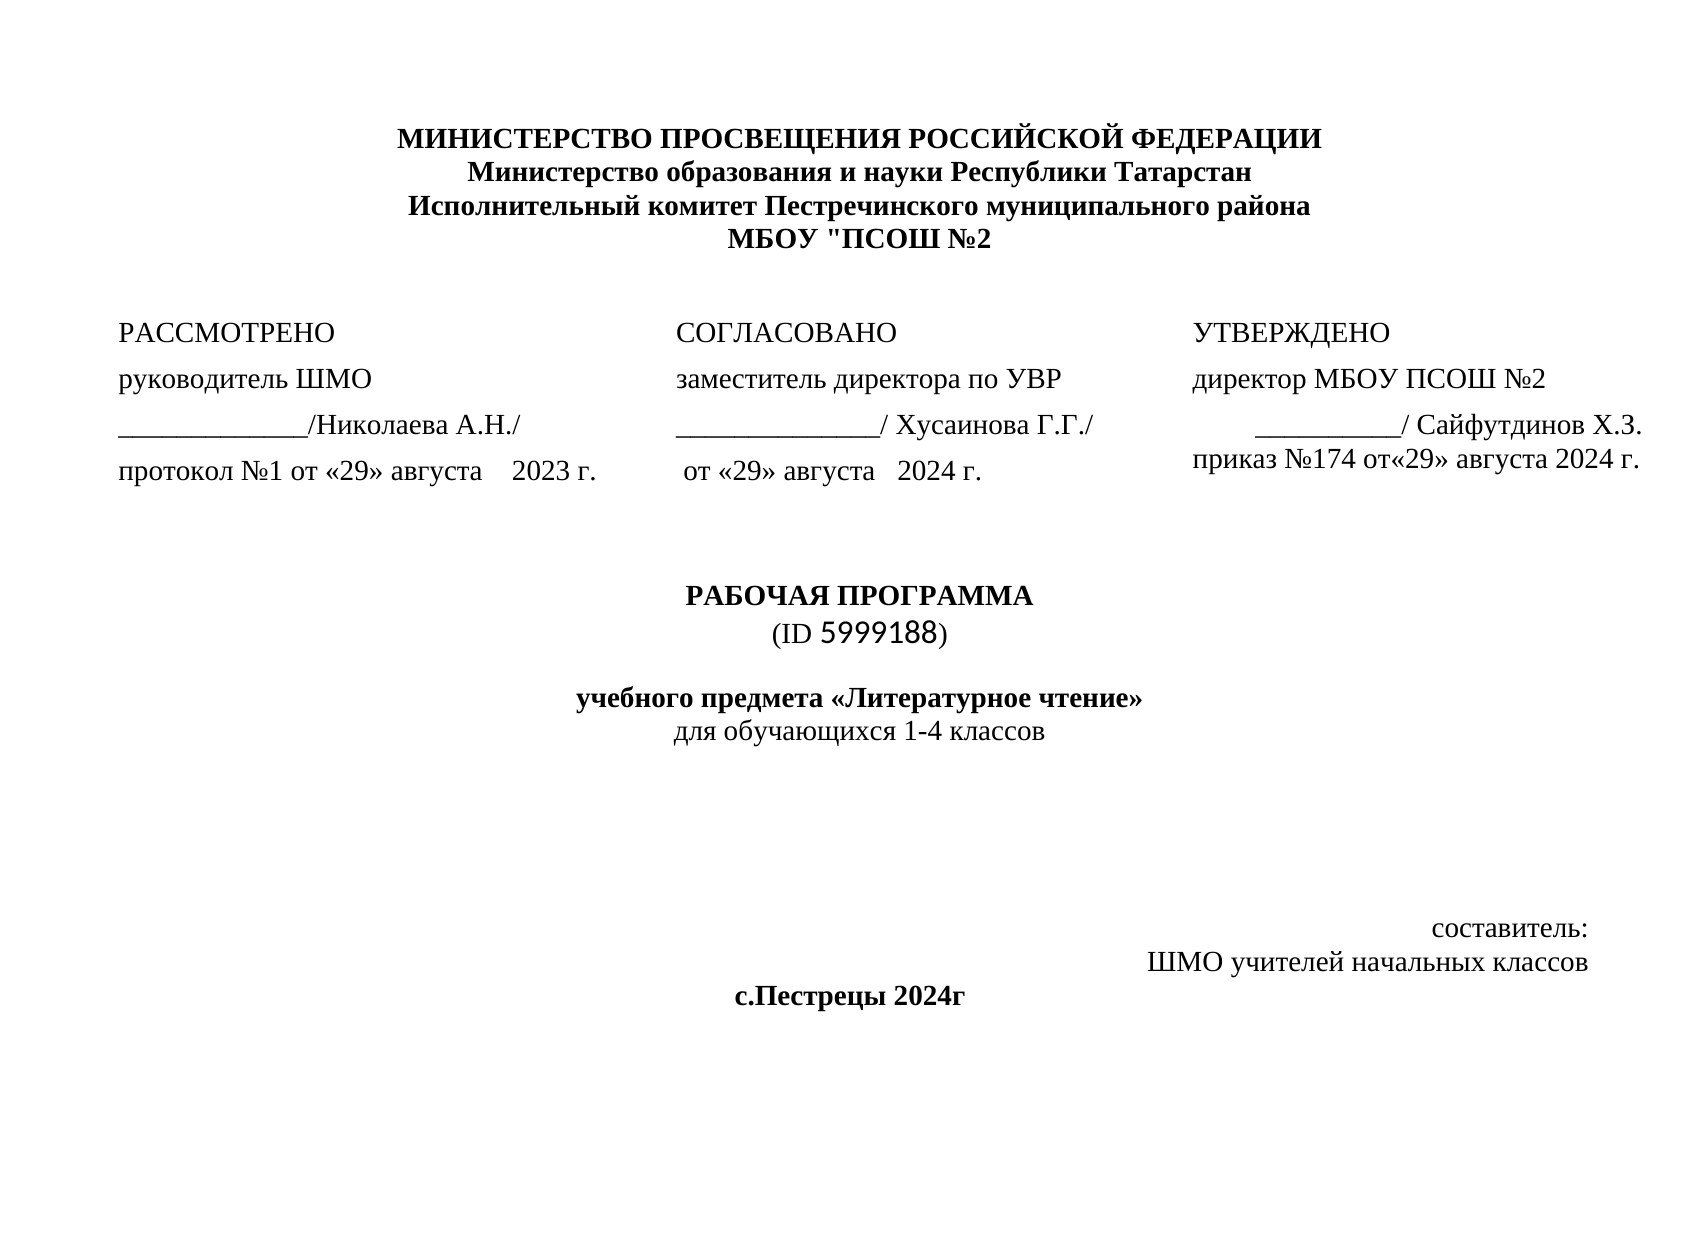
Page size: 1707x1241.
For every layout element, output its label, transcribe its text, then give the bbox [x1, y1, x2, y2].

text (ID 5999188) [131, 611, 812, 652]
table_header СОГЛАСОВАНО заместитель директора по УВР ______________/ Хусаинова Г.Г./ от «29» августа 2024 г. [665, 315, 1181, 545]
text ШМО учителей начальных классов [131, 944, 1588, 978]
text (ID 5999188) [938, 611, 1588, 652]
table_header УТВЕРЖДЕНО директор МБОУ ПСОШ №2 __________/ Сайфутдинов Х.З. приказ №174 от«29» августа 2024 г. [1181, 315, 1654, 545]
text с.Пестрецы 2024‌г ‌​ [118, 978, 1588, 1011]
text составитель: [131, 911, 1588, 944]
text ‌Министерство образования и науки Республики Татарстан‌‌ [131, 154, 1588, 188]
text МИНИСТЕРСТВО ПРОСВЕЩЕНИЯ РОССИЙСКОЙ ФЕДЕРАЦИИ [131, 121, 1588, 154]
text для обучающихся 1-4 классов [131, 713, 1588, 747]
text учебного предмета «Литературное чтение» [131, 680, 1588, 713]
text МБОУ "ПСОШ №2 [131, 221, 1588, 255]
text РАБОЧАЯ ПРОГРАММА [131, 578, 1588, 611]
text Исполнительный комитет Пестречинского муниципального района‌​ [131, 188, 1588, 221]
table_header РАССМОТРЕНО руководитель ШМО _____________/Николаева А.Н./ протокол №1 от «29» августа 2023 г. [107, 315, 664, 545]
